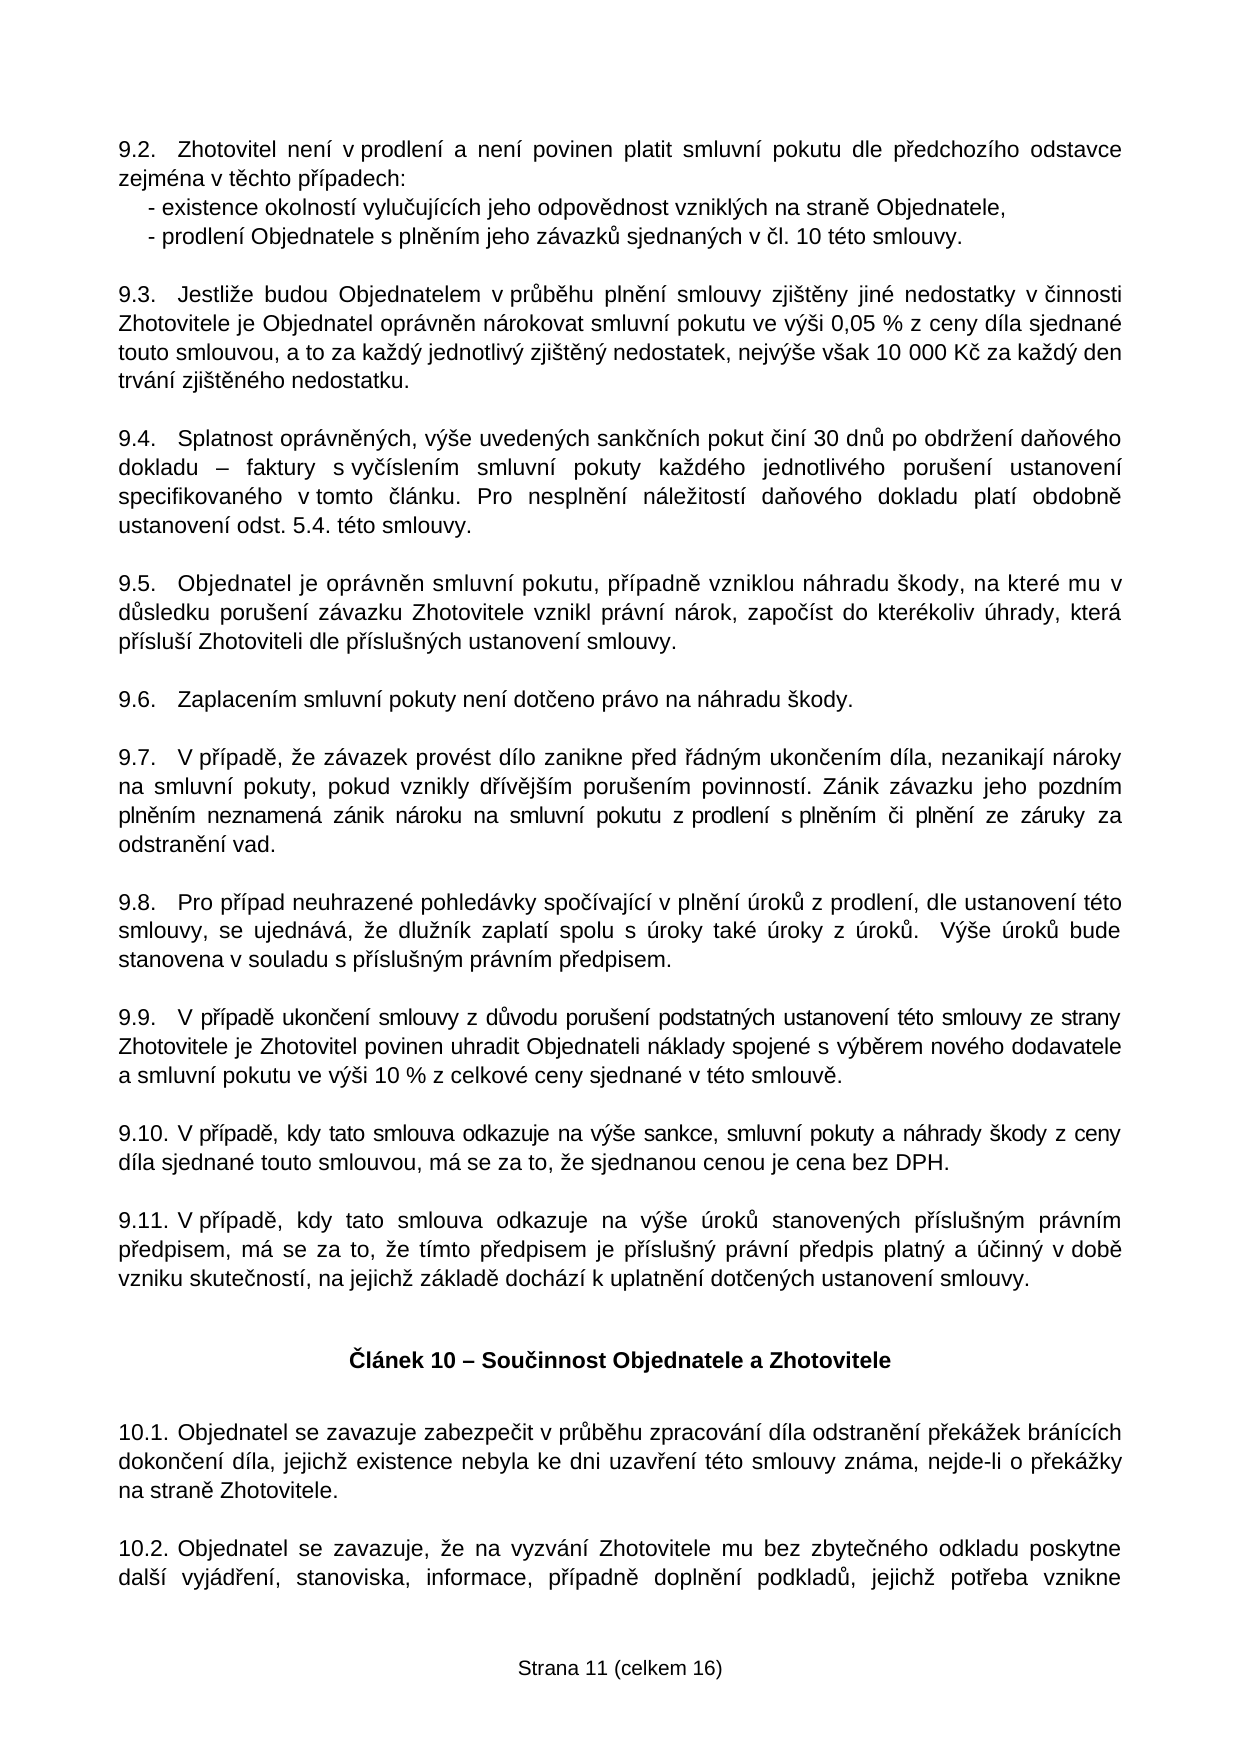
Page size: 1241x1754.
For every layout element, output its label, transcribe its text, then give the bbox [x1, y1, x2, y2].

list Objednatel je oprávněn smluvní pokutu, případně vzniklou náhradu škody, na které mu v důsledku porušení závazku Zhotovitele vznikl právní nárok, započíst do kterékoliv úhrady, která přísluší Zhotoviteli dle příslušných ustanovení smlouvy. [118, 570, 1122, 654]
list Splatnost oprávněných, výše uvedených sankčních pokut činí 30 dnů po obdržení daňového dokladu – faktury s vyčíslením smluvní pokuty každého jednotlivého porušení ustanovení specifikovaného v tomto článku. Pro nesplnění náležitostí daňového dokladu platí obdobně ustanovení odst. 5.4. této smlouvy. [118, 425, 1122, 539]
list V případě, že závazek provést dílo zanikne před řádným ukončením díla, nezanikají nároky na smluvní pokuty, pokud vznikly dřívějším porušením povinností. Zánik závazku jeho pozdním plněním neznamená zánik nároku na smluvní pokutu z prodlení s plněním či plnění ze záruky za odstranění vad. [118, 744, 1122, 857]
list Jestliže budou Objednatelem v průběhu plnění smlouvy zjištěny jiné nedostatky v činnosti Zhotovitele je Objednatel oprávněn nárokovat smluvní pokutu ve výši 0,05 % z ceny díla sjednané touto smlouvou, a to za každý jednotlivý zjištěný nedostatek, nejvýše však 10 000 Kč za každý den trvání zjištěného nedostatku. [118, 281, 1122, 394]
text - existence okolností vylučujících jeho odpovědnost vzniklých na straně Objednatele, [118, 194, 1111, 220]
list V případě ukončení smlouvy z důvodu porušení podstatných ustanovení této smlouvy ze strany Zhotovitele je Zhotovitel povinen uhradit Objednateli náklady spojené s výběrem nového dodavatele a smluvní pokutu ve výši 10 % z celkové ceny sjednané v této smlouvě. [118, 1004, 1122, 1089]
list Zhotovitel není v prodlení a není povinen platit smluvní pokutu dle předchozího odstavce zejména v těchto případech: [118, 136, 1122, 191]
list Pro případ neuhrazené pohledávky spočívající v plnění úroků z prodlení, dle ustanovení této smlouvy, se ujednává, že dlužník zaplatí spolu s úroky také úroky z úroků. Výše úroků bude stanovena v souladu s příslušným právním předpisem. [118, 888, 1122, 973]
list V případě, kdy tato smlouva odkazuje na výše úroků stanovených příslušným právním předpisem, má se za to, že tímto předpisem je příslušný právní předpis platný a účinný v době vzniku skutečností, na jejichž základě dochází k uplatnění dotčených ustanovení smlouvy. [118, 1207, 1122, 1291]
text - prodlení Objednatele s plněním jeho závazků sjednaných v čl. 10 této smlouvy. [118, 223, 1111, 249]
list V případě, kdy tato smlouva odkazuje na výše sankce, smluvní pokuty a náhrady škody z ceny díla sjednané touto smlouvou, má se za to, že sjednanou cenou je cena bez DPH. [118, 1120, 1122, 1175]
list Objednatel se zavazuje zabezpečit v průběhu zpracování díla odstranění překážek bránících dokončení díla, jejichž existence nebyla ke dni uzavření této smlouvy známa, nejde-li o překážky na straně Zhotovitele. [118, 1419, 1122, 1503]
text Článek 10 – Součinnost Objednatele a Zhotovitele [118, 1347, 1122, 1374]
list Zaplacením smluvní pokuty není dotčeno právo na náhradu škody. [118, 686, 1122, 712]
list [118, 1535, 1122, 1590]
